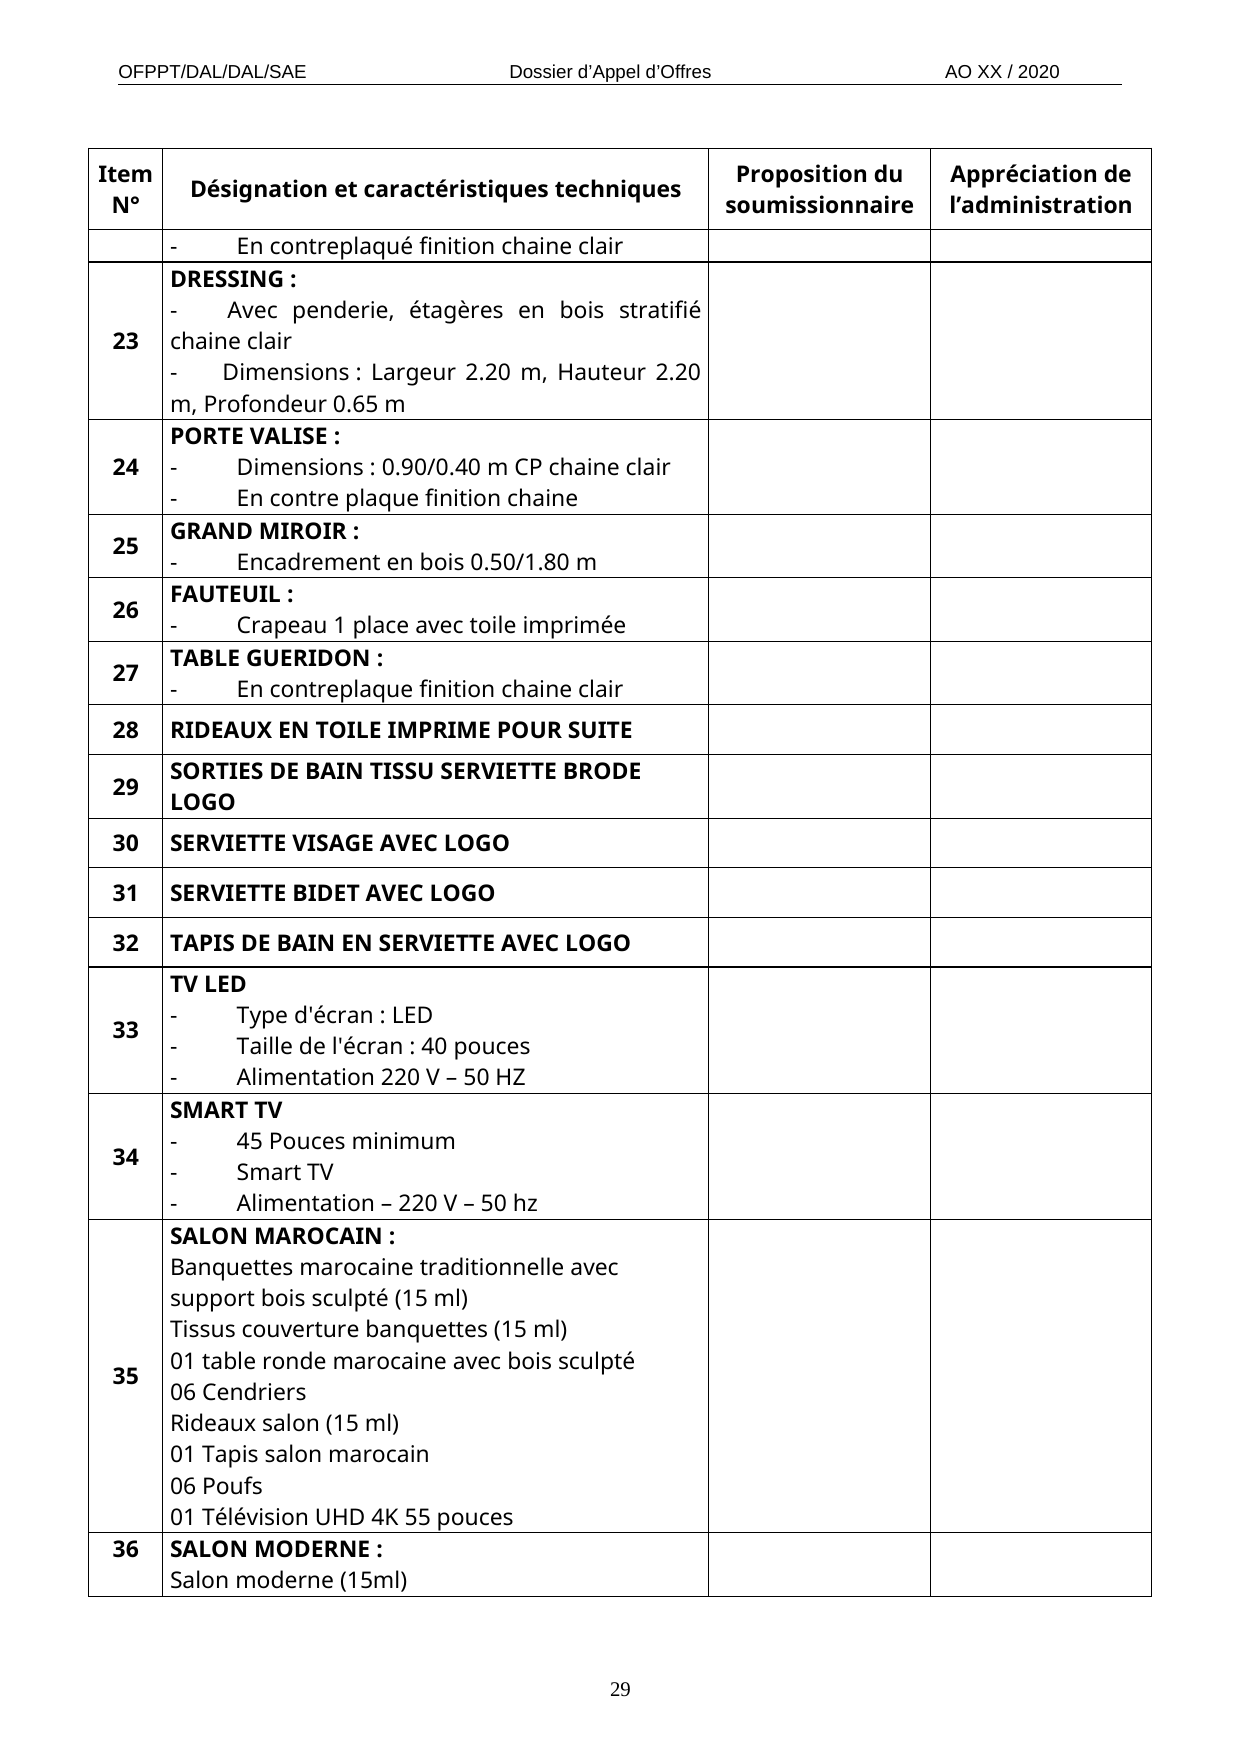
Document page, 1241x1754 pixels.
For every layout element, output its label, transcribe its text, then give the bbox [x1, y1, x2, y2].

table_cell [709, 263, 930, 419]
table_cell [709, 642, 930, 704]
table_cell GRAND MIROIR : - Encadrement en bois 0.50/1.80 m [163, 515, 708, 577]
table_cell SMART TV - 45 Pouces minimum - Smart TV - Alimentation – 220 V – 50 hz [163, 1094, 708, 1218]
table_header Item N° [89, 149, 162, 229]
table_cell [931, 705, 1151, 754]
table_header Proposition du soumissionnaire [709, 149, 930, 229]
table_cell 22 [89, 230, 162, 261]
table_cell [709, 968, 930, 1092]
table_cell FAUTEUIL : - Crapeau 1 place avec toile imprimée [163, 578, 708, 641]
table_cell 27 [89, 642, 162, 704]
table_cell [931, 968, 1151, 1092]
table_cell 31 [89, 868, 162, 917]
table_cell 35 [89, 1220, 162, 1532]
table_cell [709, 918, 930, 966]
table_cell [709, 515, 930, 577]
table_cell SORTIES DE BAIN TISSU SERVIETTE BRODE LOGO [163, 755, 708, 817]
table_cell 33 [89, 968, 162, 1092]
table_cell 23 [89, 263, 162, 419]
table_cell [931, 868, 1151, 917]
table_cell [931, 755, 1151, 817]
table_cell [931, 1533, 1151, 1596]
table_cell 25 [89, 515, 162, 577]
table_cell SERVIETTE VISAGE AVEC LOGO [163, 819, 708, 867]
table_cell RIDEAUX EN TOILE IMPRIME POUR SUITE [163, 705, 708, 754]
table_cell 26 [89, 578, 162, 641]
table_cell [931, 420, 1151, 513]
table_cell 28 [89, 705, 162, 754]
table_cell [709, 420, 930, 513]
table_cell 29 [89, 755, 162, 817]
table_cell [709, 1220, 930, 1532]
table_cell [931, 1220, 1151, 1532]
table_cell SALON MAROCAIN : Banquettes marocaine traditionnelle avec support bois sculpté (15 ml) Tissus couverture banquettes (15 ml) 01 table ronde marocaine avec bois sculpté 06 Cendriers Rideaux salon (15 ml) 01 Tapis salon marocain 06 Poufs 01 Télévision UHD 4K 55 pouces [163, 1220, 708, 1532]
table_cell [709, 705, 930, 754]
table_cell 32 [89, 918, 162, 966]
table_cell 34 [89, 1094, 162, 1218]
table_cell [709, 868, 930, 917]
table_cell [709, 1094, 930, 1218]
table_cell [931, 819, 1151, 867]
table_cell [163, 1533, 708, 1596]
table_cell TV LED - Type d'écran : LED - Taille de l'écran : 40 pouces - Alimentation 220 V – 50 HZ [163, 968, 708, 1092]
table_cell TABLE GUERIDON : - En contreplaque finition chaine clair [163, 642, 708, 704]
table_header Désignation et caractéristiques techniques [163, 149, 708, 229]
table_cell [931, 1094, 1151, 1218]
table_cell PORTE VALISE : - Dimensions : 0.90/0.40 m CP chaine clair - En contre plaque finition chaine [163, 420, 708, 513]
table_cell 36 [89, 1533, 162, 1596]
table_cell [931, 263, 1151, 419]
table_cell [709, 1533, 930, 1596]
table_cell [931, 515, 1151, 577]
table_header Appréciation de l’administration [931, 149, 1151, 229]
table_cell [709, 578, 930, 641]
table_cell [931, 918, 1151, 966]
table_cell SERVIETTE BIDET AVEC LOGO [163, 868, 708, 917]
table_cell 24 [89, 420, 162, 513]
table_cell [163, 230, 708, 261]
table_cell DRESSING : - Avec penderie, étagères en bois stratifié chaine clair - Dimensions : Largeur 2.20 m, Hauteur 2.20 m, Profondeur 0.65 m [163, 263, 708, 419]
table_cell [931, 642, 1151, 704]
table_cell 30 [89, 819, 162, 867]
table_cell TAPIS DE BAIN EN SERVIETTE AVEC LOGO [163, 918, 708, 966]
table_cell [709, 755, 930, 817]
table_cell [931, 578, 1151, 641]
table_cell [709, 230, 930, 261]
table_cell [931, 230, 1151, 261]
table_cell [709, 819, 930, 867]
